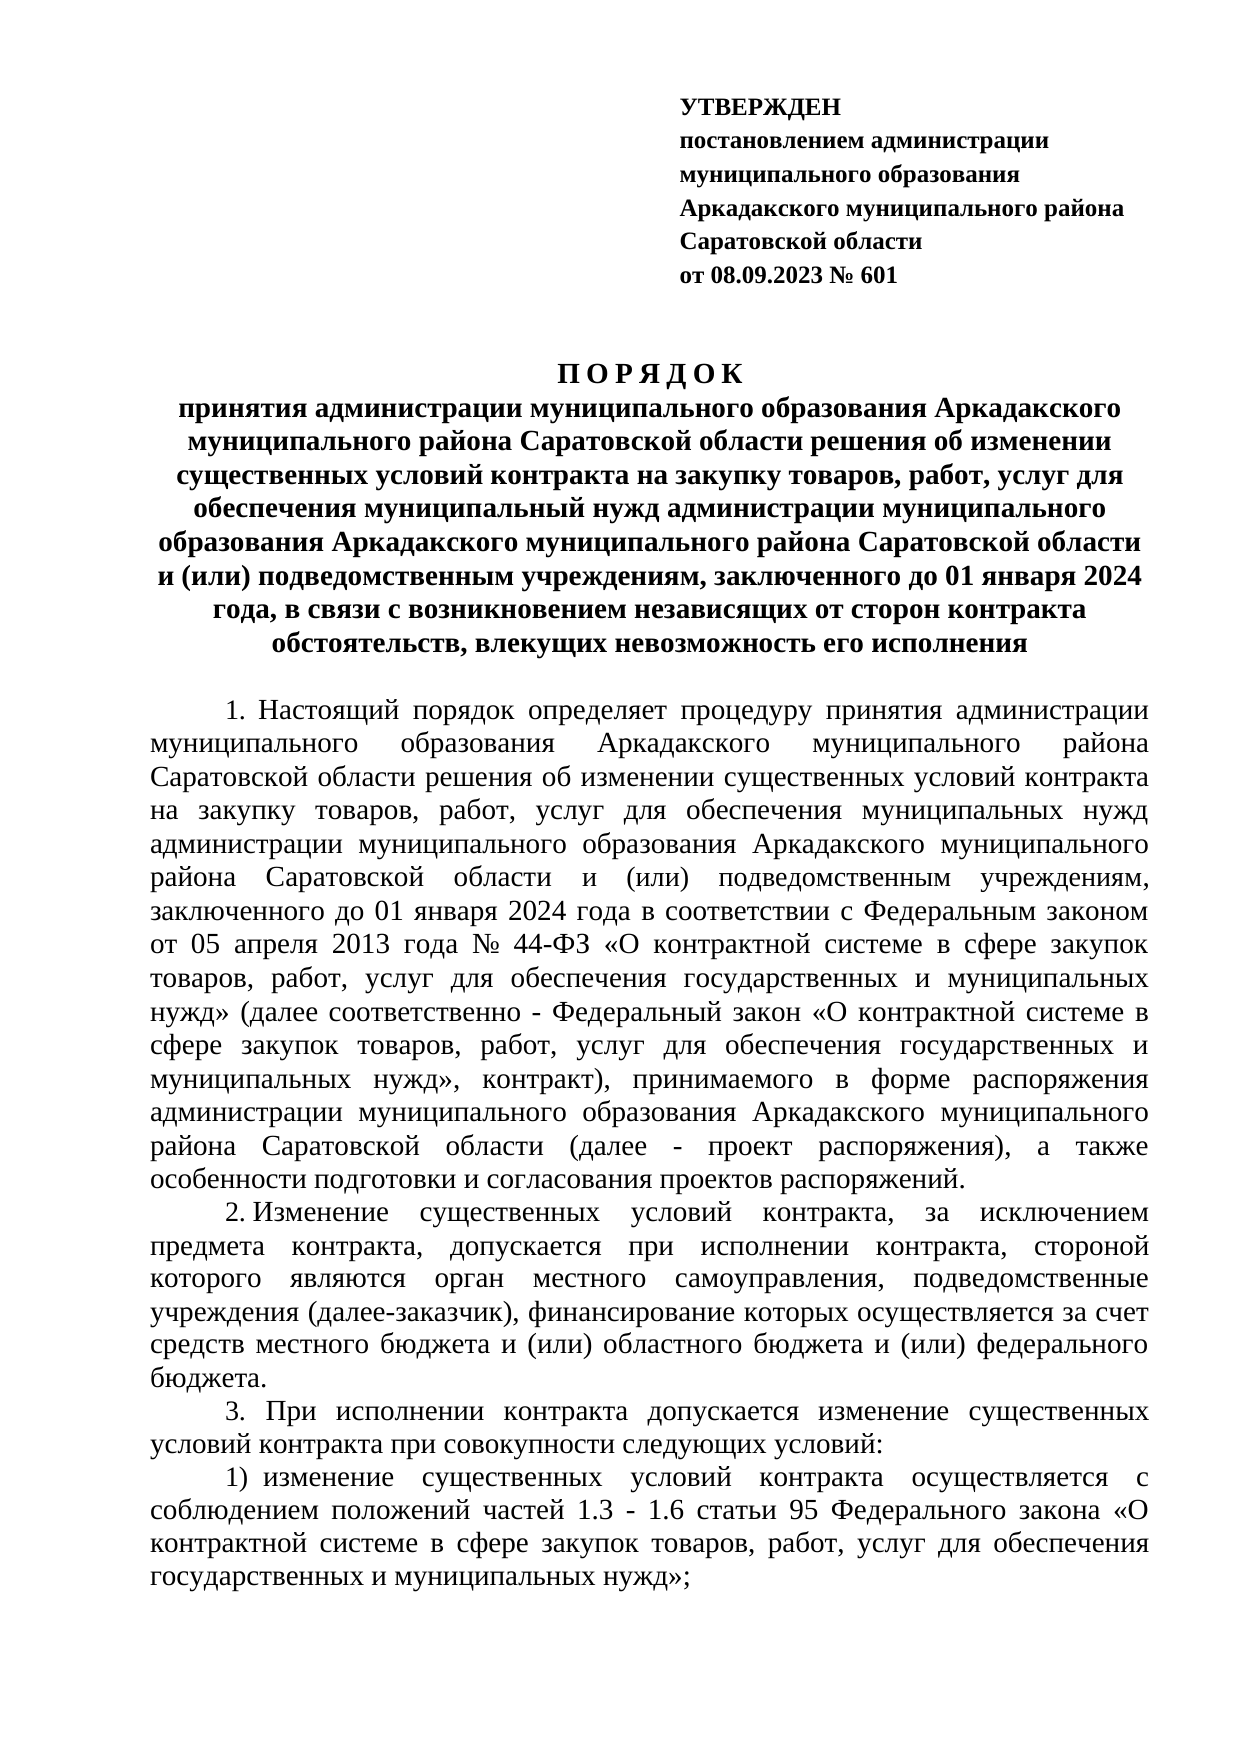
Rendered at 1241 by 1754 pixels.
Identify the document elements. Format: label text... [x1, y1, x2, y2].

text УТВЕРЖДЕН [679, 89, 1150, 122]
list Изменение существенных условий контракта, за исключением предмета контракта, допускается при исполнении контракта, стороной которого являются орган местного самоуправления, подведомственные учреждения (далее-заказчик), финансирование которых осуществляется за счет средств местного бюджета и (или) областного бюджета и (или) федерального бюджета. [150, 1196, 1150, 1394]
list изменение существенных условий контракта осуществляется с соблюдением положений частей 1.3 - 1.6 статьи 95 Федерального закона «О контрактной системе в сфере закупок товаров, работ, услуг для обеспечения государственных и муниципальных нужд»; [150, 1460, 1150, 1592]
text постановлением администрации муниципального образования Аркадакского муниципального района Саратовской области [679, 122, 1150, 256]
list Настоящий порядок определяет процедуру принятия администрации муниципального образования Аркадакского муниципального района Саратовской области решения об изменении существенных условий контракта на закупку товаров, работ, услуг для обеспечения муниципальных нужд администрации муниципального образования Аркадакского муниципального района Саратовской области и (или) подведомственным учреждениям, заключенного до 01 января 2024 года в соответствии с Федеральным законом от 05 апреля 2013 года № 44-ФЗ «О контрактной системе в сфере закупок товаров, работ, услуг для обеспечения государственных и муниципальных нужд» (далее соответственно - Федеральный закон «О контрактной системе в сфере закупок товаров, работ, услуг для обеспечения государственных и муниципальных нужд», контракт), принимаемого в форме распоряжения администрации муниципального образования Аркадакского муниципального района Саратовской области (далее - проект распоряжения), а также особенности подготовки и согласования проектов распоряжений. [150, 692, 1150, 1196]
text принятия администрации муниципального образования Аркадакского муниципального района Саратовской области решения об изменении существенных условий контракта на закупку товаров, работ, услуг для обеспечения муниципальный нужд администрации муниципального образования Аркадакского муниципального района Саратовской области и (или) подведомственным учреждениям, заключенного до 01 января 2024 года, в связи с возникновением независящих от сторон контракта обстоятельств, влекущих невозможность его исполнения [148, 391, 1152, 659]
text от 08.09.2023 № 601 [679, 256, 1150, 290]
list При исполнении контракта допускается изменение существенных условий контракта при совокупности следующих условий: [150, 1394, 1150, 1460]
text ПОРЯДОК [148, 357, 1152, 391]
